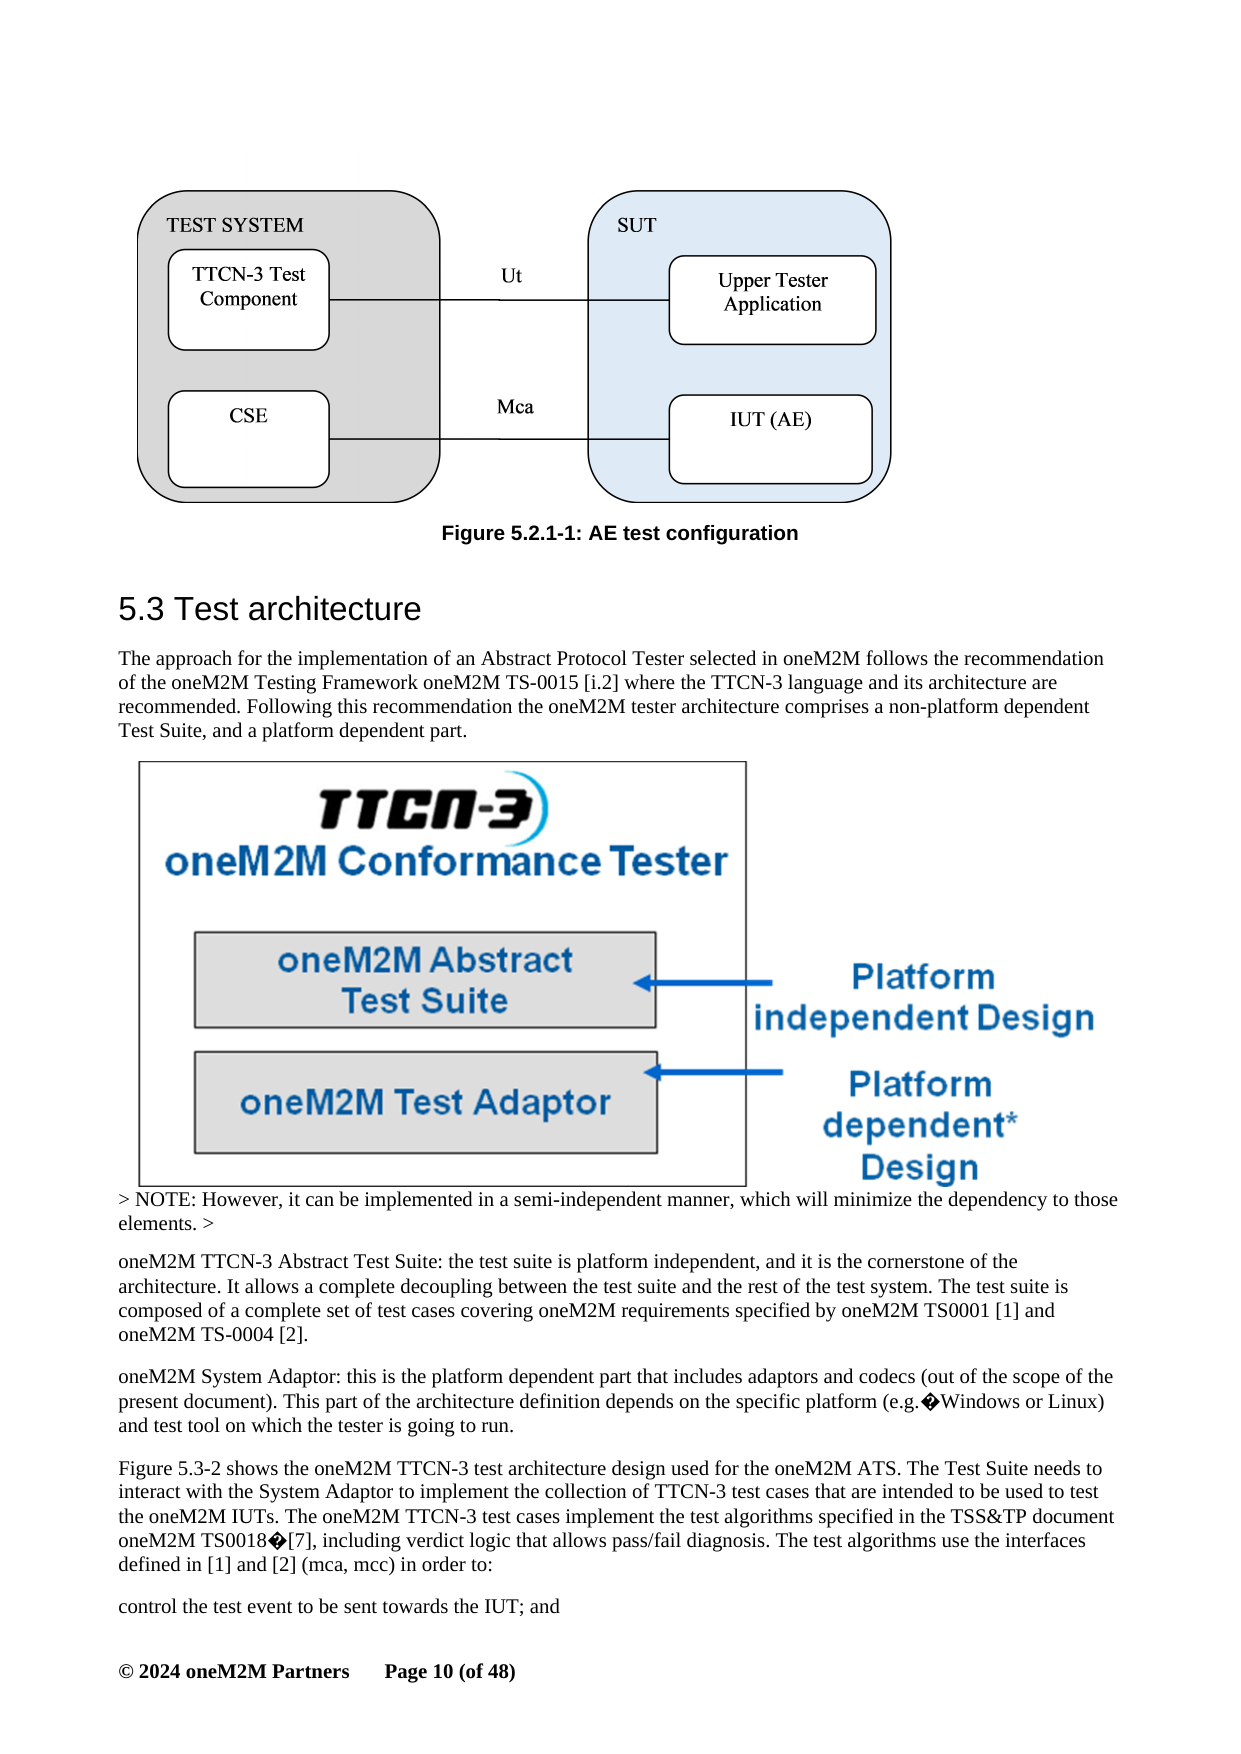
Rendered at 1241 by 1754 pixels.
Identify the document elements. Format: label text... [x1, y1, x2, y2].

picture [137, 761, 1097, 1187]
subtitle 5.3 Test architecture [118, 589, 1122, 627]
picture [137, 147, 1139, 503]
text Figure 5.2.1-1: AE test configuration [118, 521, 1122, 545]
